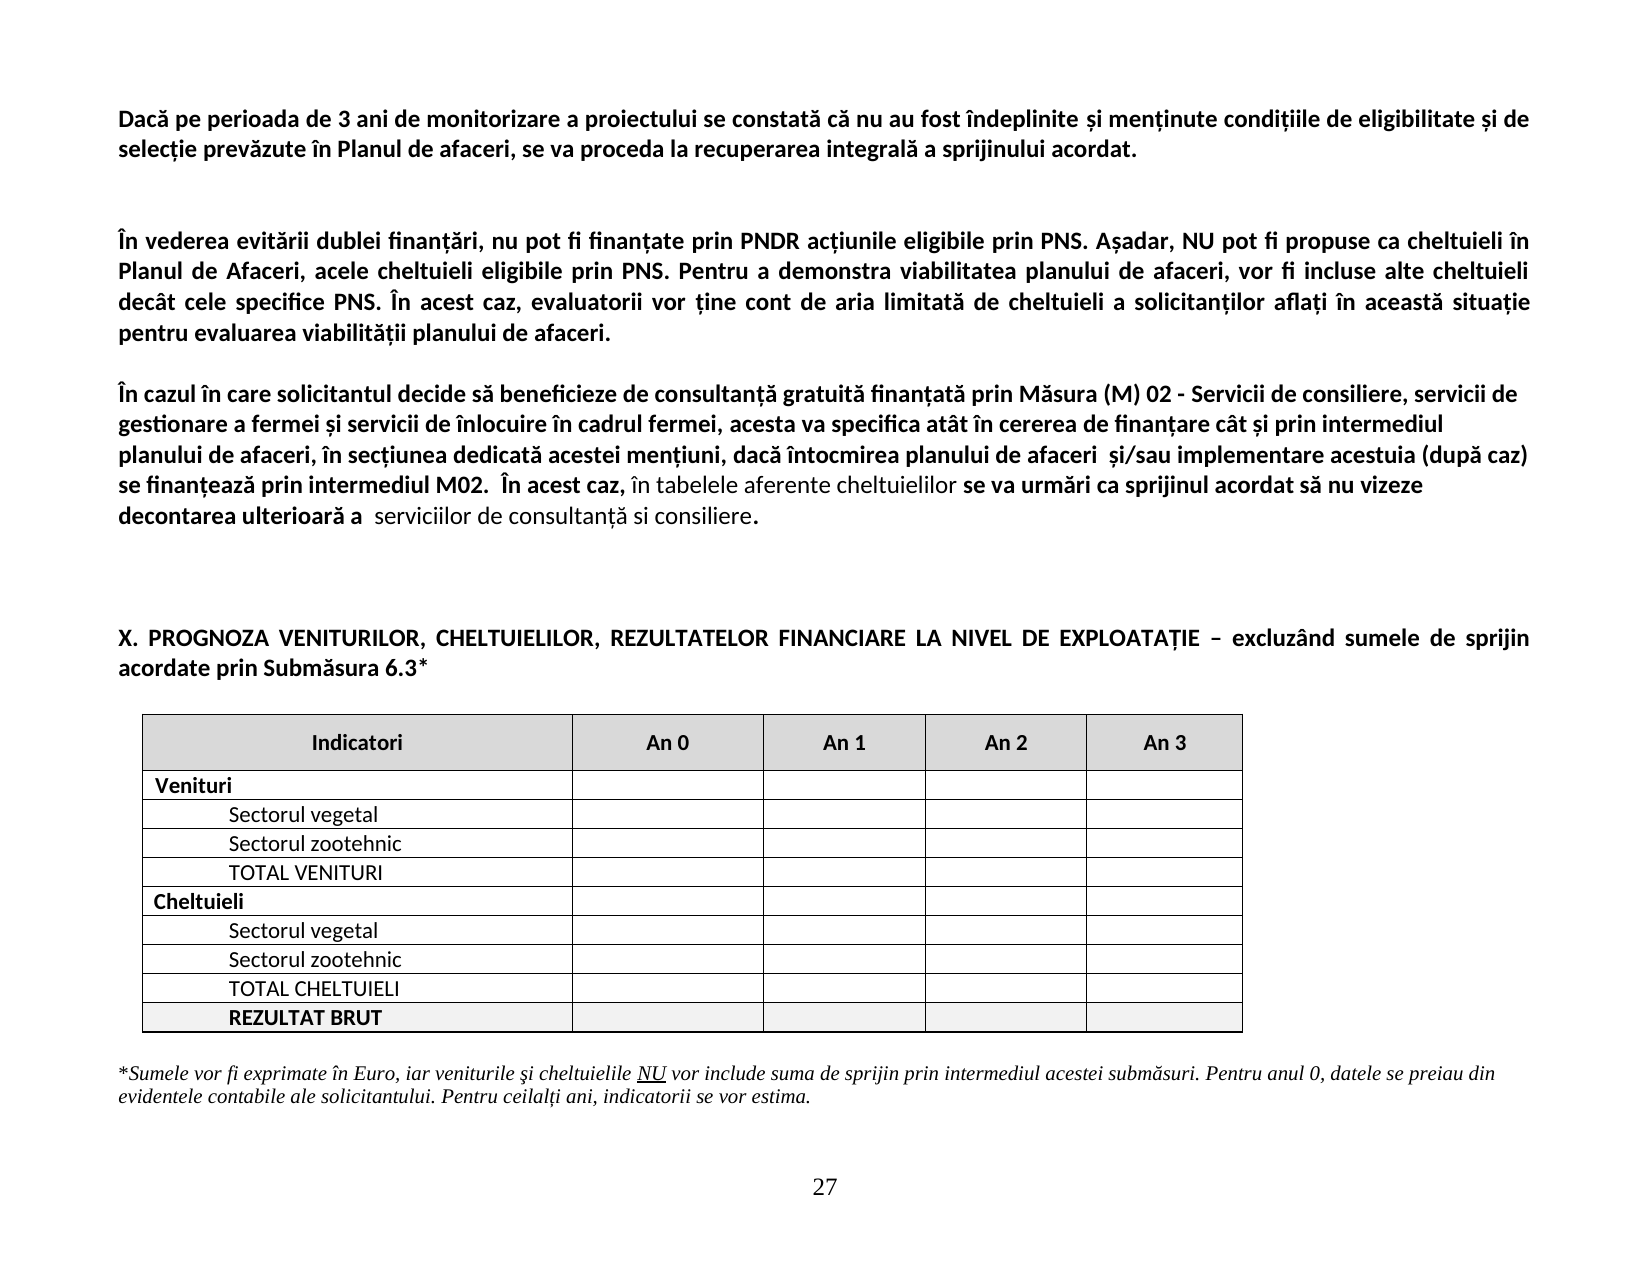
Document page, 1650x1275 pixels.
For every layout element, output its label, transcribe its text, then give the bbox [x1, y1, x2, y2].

table_header An 3 [1087, 715, 1242, 770]
table_header An 1 [764, 715, 925, 770]
table_cell [573, 771, 763, 799]
table_cell [573, 887, 763, 915]
table_cell [1087, 1003, 1242, 1031]
table_cell [573, 916, 763, 944]
text În cazul în care solicitantul decide să beneficieze de consultanţă gratuită finanțată prin Măsura (M) 02 - Servicii de consiliere, servicii de gestionare a fermei și servicii de înlocuire în cadrul fermei, acesta va specifica atât în cererea de finanțare cât și prin intermediul planului de afaceri, în secțiunea dedicată acestei mențiuni, dacă întocmirea planului de afaceri și/sau implementare acestuia (după caz) se finanţează prin intermediul M02. În acest caz, în tabelele aferente cheltuielilor se va urmări ca sprijinul acordat să nu vizeze decontarea ulterioară a serviciilor de consultanţă si consiliere. [118, 378, 1532, 530]
table_cell [764, 800, 925, 828]
table_cell Sectorul vegetal [143, 916, 572, 944]
table_cell [764, 887, 925, 915]
table_cell [1087, 829, 1242, 857]
table_cell [926, 945, 1086, 973]
table_cell [926, 800, 1086, 828]
table_cell [764, 945, 925, 973]
table_cell [764, 829, 925, 857]
table_header An 0 [573, 715, 763, 770]
table_cell [1087, 945, 1242, 973]
table_cell [926, 1003, 1086, 1031]
table_cell [764, 858, 925, 886]
table_cell [1087, 887, 1242, 915]
table_cell [1087, 771, 1242, 799]
table_header An 2 [926, 715, 1086, 770]
table_cell [926, 829, 1086, 857]
table_cell [926, 771, 1086, 799]
table_cell [926, 916, 1086, 944]
table_cell [573, 800, 763, 828]
table_cell Cheltuieli [143, 887, 572, 915]
table_cell [1087, 916, 1242, 944]
table_cell TOTAL CHELTUIELI [143, 974, 572, 1002]
table_cell [573, 1003, 763, 1031]
table_cell [1087, 858, 1242, 886]
table_cell [573, 974, 763, 1002]
text Dacă pe perioada de 3 ani de monitorizare a proiectului se constată că nu au fost îndeplinite şi menţinute condiţiile de eligibilitate și de selecție prevăzute în Planul de afaceri, se va proceda la recuperarea integrală a sprijinului acordat. [118, 103, 1532, 164]
table_cell [764, 916, 925, 944]
table_cell [926, 858, 1086, 886]
table_cell [573, 829, 763, 857]
table_cell [926, 887, 1086, 915]
table_cell [926, 974, 1086, 1002]
table_cell [764, 974, 925, 1002]
table_header Indicatori [143, 715, 572, 770]
table_cell Sectorul vegetal [143, 800, 572, 828]
table_cell REZULTAT BRUT [143, 1003, 572, 1031]
text X. PROGNOZA VENITURILOR, CHELTUIELILOR, REZULTATELOR FINANCIARE LA NIVEL DE EXPLOATAŢIE – excluzând sumele de sprijin acordate prin Submăsura 6.3* [118, 622, 1532, 683]
table_cell [573, 858, 763, 886]
table_cell Sectorul zootehnic [143, 829, 572, 857]
table_cell [573, 945, 763, 973]
table_cell Sectorul zootehnic [143, 945, 572, 973]
table_cell Venituri [143, 771, 572, 799]
table_cell [1087, 800, 1242, 828]
text În vederea evitării dublei finanţări, nu pot fi finanţate prin PNDR acţiunile eligibile prin PNS. Aşadar, NU pot fi propuse ca cheltuieli în Planul de Afaceri, acele cheltuieli eligibile prin PNS. Pentru a demonstra viabilitatea planului de afaceri, vor fi incluse alte cheltuieli decât cele specifice PNS. În acest caz, evaluatorii vor ţine cont de aria limitată de cheltuieli a solicitanţilor aflaţi în această situaţie pentru evaluarea viabilităţii planului de afaceri. [118, 225, 1532, 347]
table_cell TOTAL VENITURI [143, 858, 572, 886]
table_cell [1087, 974, 1242, 1002]
table_cell [764, 1003, 925, 1031]
table_cell [764, 771, 925, 799]
text *Sumele vor fi exprimate în Euro, iar veniturile şi cheltuielile NU vor include suma de sprijin prin intermediul acestei submăsuri. Pentru anul 0, datele se preiau din evidentele contabile ale solicitantului. Pentru ceilalți ani, indicatorii se vor estima. [118, 1060, 1532, 1108]
